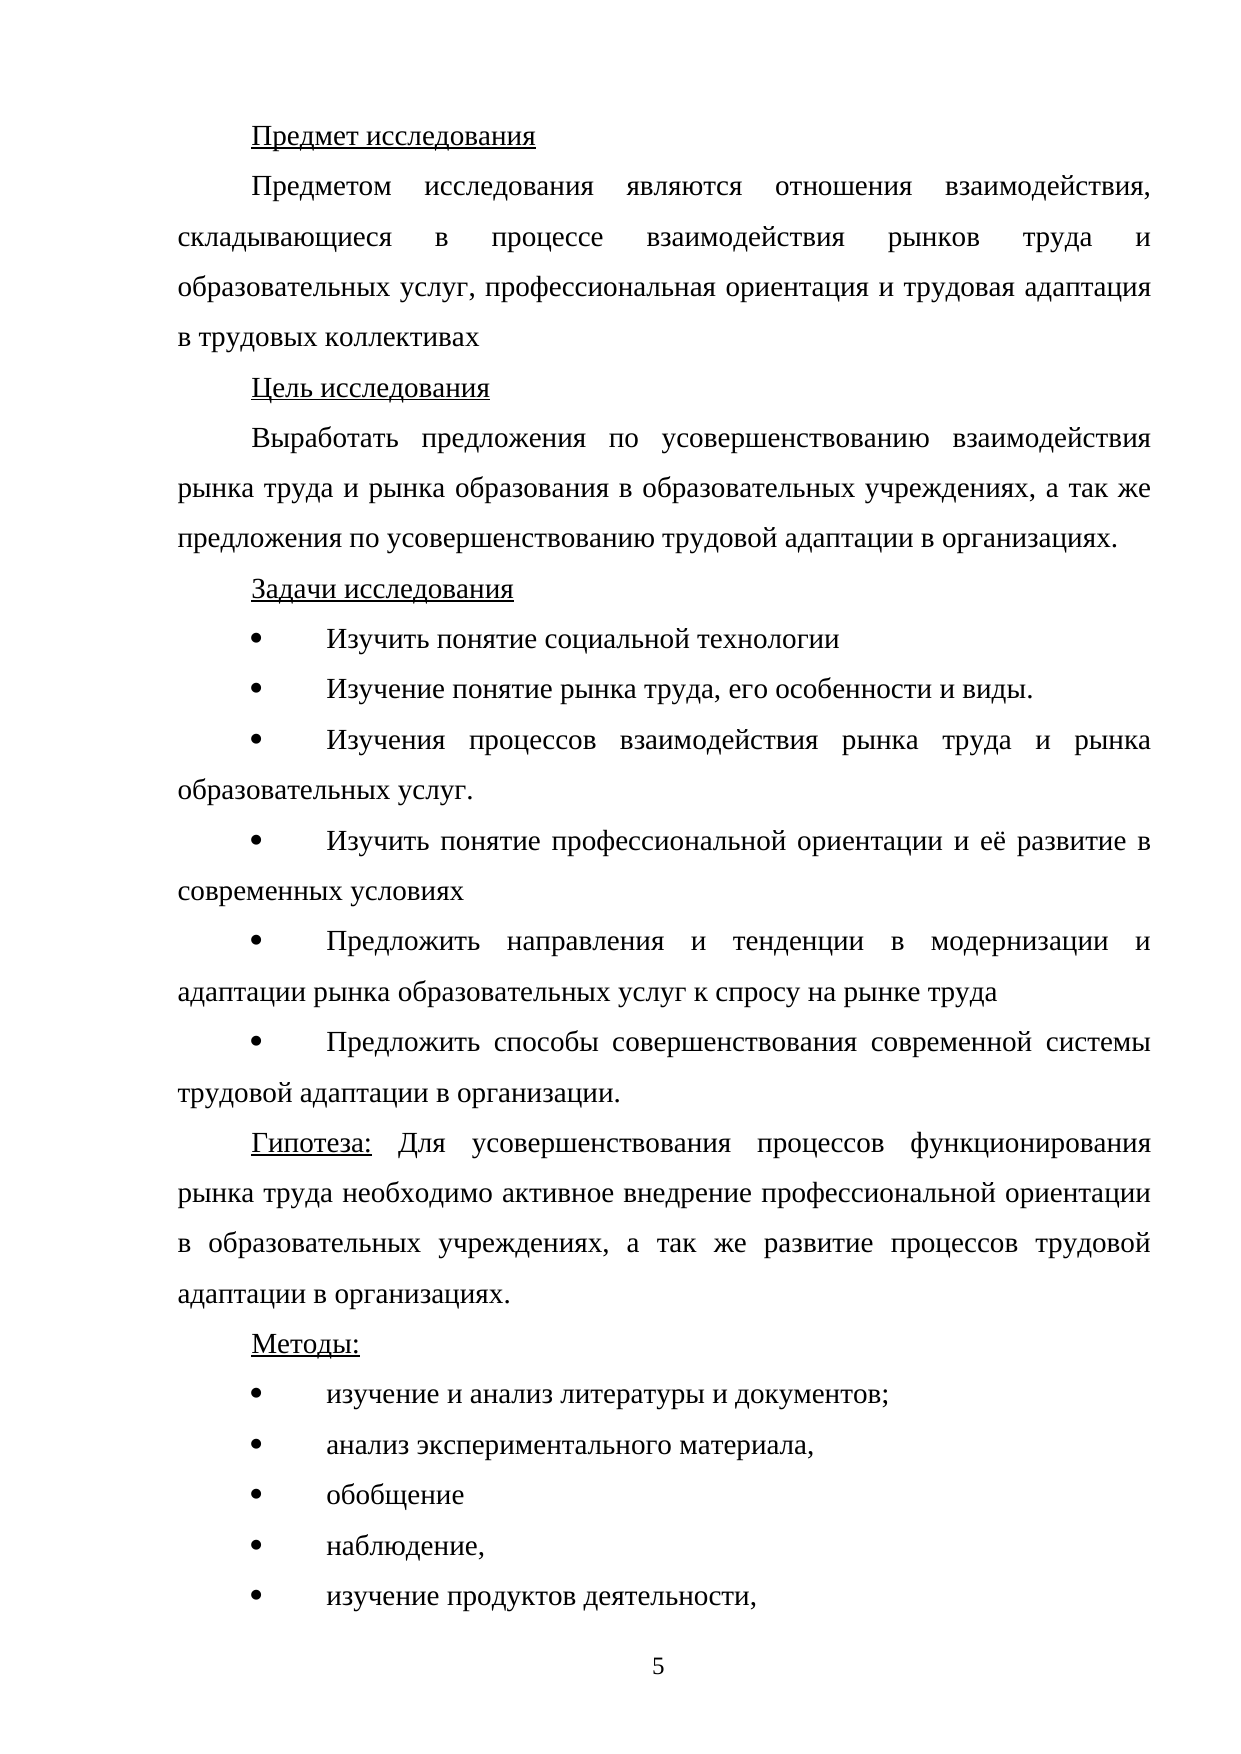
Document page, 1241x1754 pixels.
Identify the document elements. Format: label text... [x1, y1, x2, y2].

list наблюдение, [177, 1528, 1152, 1561]
text Предметом исследования являются отношения взаимодействия, складывающиеся в процессе взаимодействия рынков труда и образовательных услуг, профессиональная ориентация и трудовая адаптация в трудовых коллективах [177, 168, 1152, 353]
list изучение продуктов деятельности, [177, 1578, 1152, 1612]
list Изучить понятие социальной технологии [177, 621, 1152, 655]
list обобщение [177, 1477, 1152, 1511]
list Предложить способы совершенствования современной системы трудовой адаптации в организации. [177, 1024, 1152, 1108]
list анализ экспериментального материала, [177, 1427, 1152, 1461]
text Предмет исследования [177, 118, 1152, 152]
text Методы: [177, 1326, 1152, 1360]
text Гипотеза: Для усовершенствования процессов функционирования рынка труда необходимо активное внедрение профессиональной ориентации в образовательных учреждениях, а так же развитие процессов трудовой адаптации в организациях. [177, 1125, 1152, 1309]
list Изучения процессов взаимодействия рынка труда и рынка образовательных услуг. [177, 722, 1152, 806]
text Задачи исследования [177, 571, 1152, 604]
list Предложить направления и тенденции в модернизации и адаптации рынка образовательных услуг к спросу на рынке труда [177, 923, 1152, 1007]
list Изучить понятие профессиональной ориентации и её развитие в современных условиях [177, 823, 1152, 907]
list Изучение понятие рынка труда, его особенности и виды. [177, 672, 1152, 705]
text Цель исследования [177, 370, 1152, 403]
list изучение и анализ литературы и документов; [177, 1377, 1152, 1410]
text Выработать предложения по усовершенствованию взаимодействия рынка труда и рынка образования в образовательных учреждениях, а так же предложения по усовершенствованию трудовой адаптации в организациях. [177, 420, 1152, 554]
